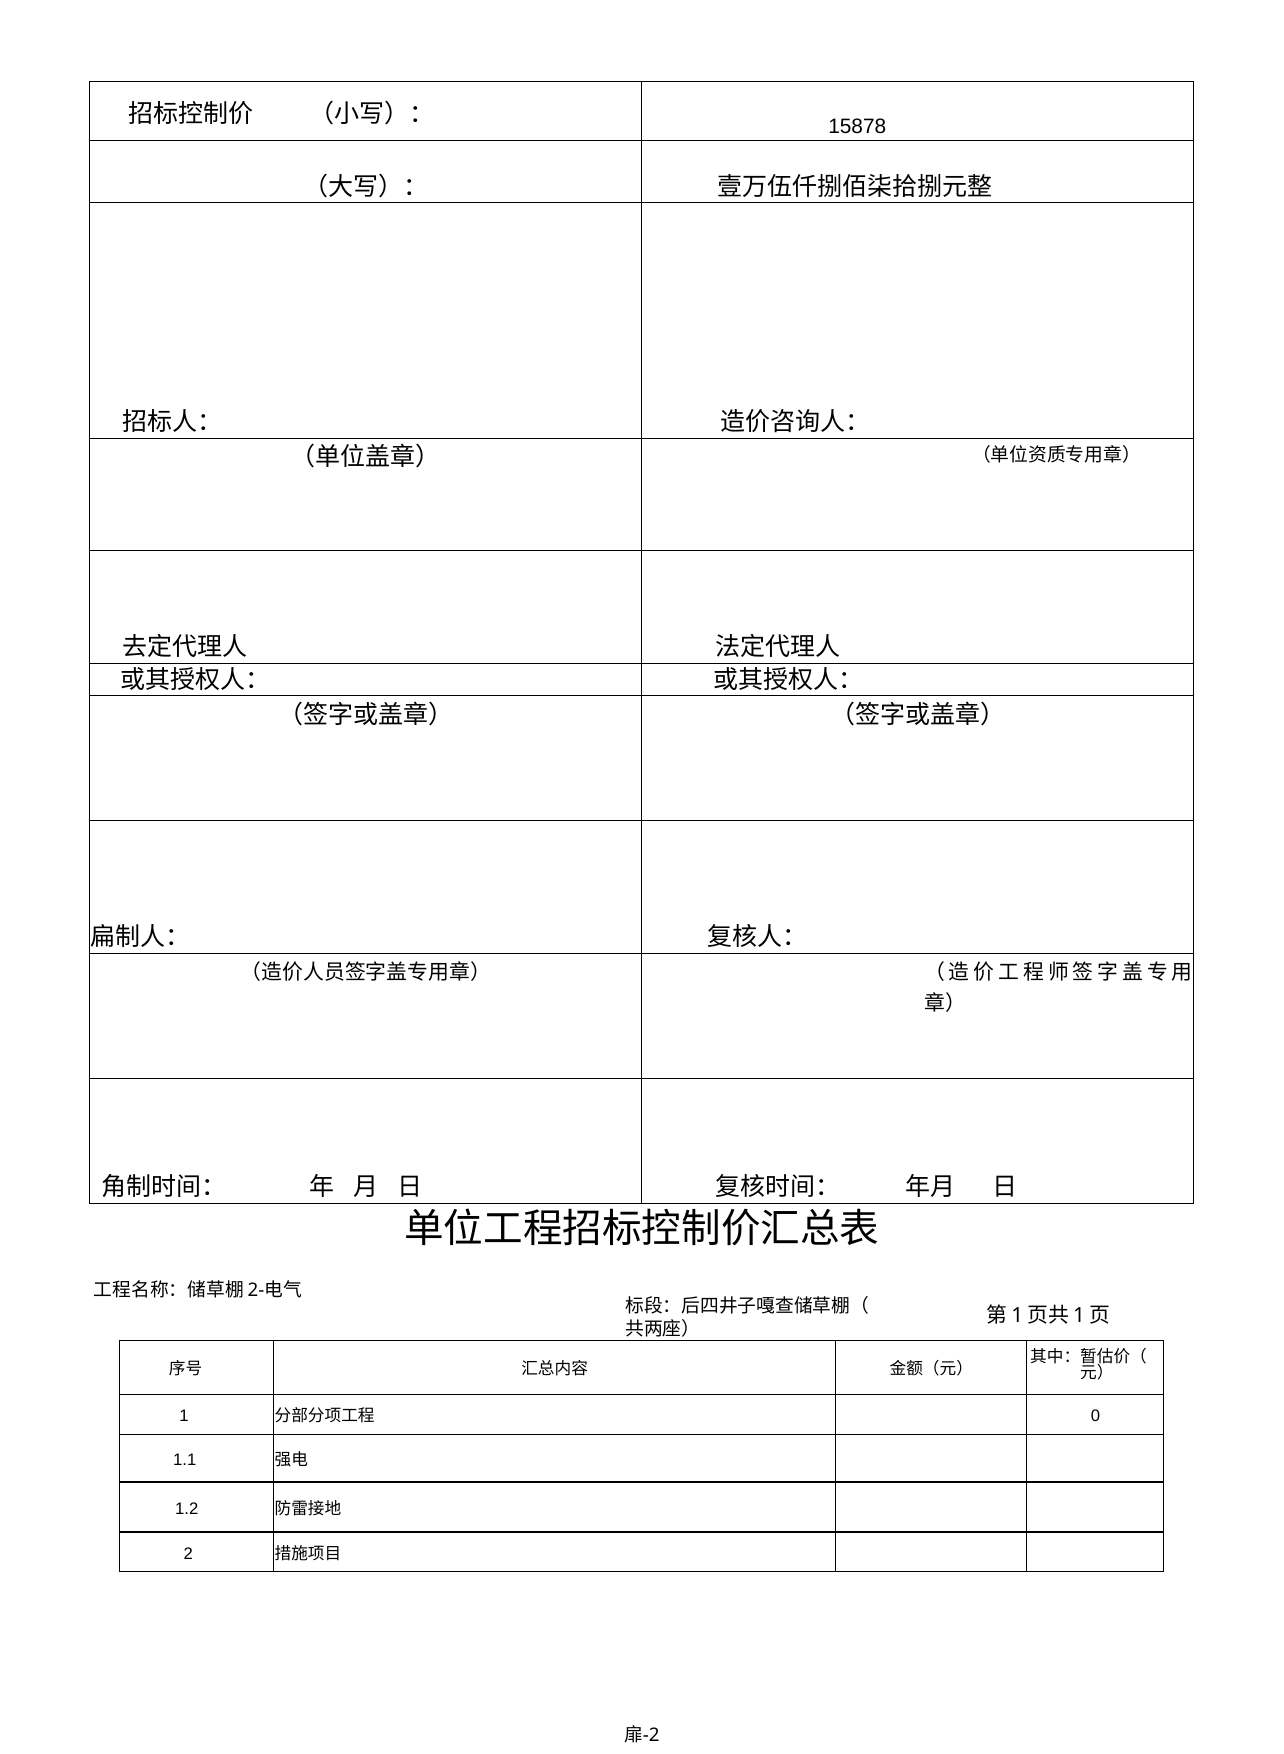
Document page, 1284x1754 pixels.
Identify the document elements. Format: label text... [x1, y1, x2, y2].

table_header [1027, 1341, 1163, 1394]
text 单位工程招标控制价汇总表 [75, 1204, 1208, 1252]
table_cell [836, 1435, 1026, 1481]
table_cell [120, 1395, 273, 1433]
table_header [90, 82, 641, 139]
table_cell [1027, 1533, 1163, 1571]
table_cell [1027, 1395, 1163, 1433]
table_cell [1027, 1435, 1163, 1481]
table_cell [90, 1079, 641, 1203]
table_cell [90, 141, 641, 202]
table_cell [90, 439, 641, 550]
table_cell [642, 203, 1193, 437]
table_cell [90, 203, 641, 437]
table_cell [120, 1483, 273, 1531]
text 共两座） [625, 1317, 976, 1340]
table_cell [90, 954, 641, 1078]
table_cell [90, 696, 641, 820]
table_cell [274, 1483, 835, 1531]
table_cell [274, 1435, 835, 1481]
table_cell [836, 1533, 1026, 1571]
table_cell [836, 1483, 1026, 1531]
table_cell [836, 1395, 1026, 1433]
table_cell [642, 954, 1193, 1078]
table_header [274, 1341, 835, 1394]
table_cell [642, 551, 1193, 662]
text 第1页共1页 [986, 1302, 1208, 1327]
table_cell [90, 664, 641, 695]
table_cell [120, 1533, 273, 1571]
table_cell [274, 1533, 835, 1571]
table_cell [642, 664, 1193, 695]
text 工程名称：储草棚2-电气 [94, 1275, 483, 1302]
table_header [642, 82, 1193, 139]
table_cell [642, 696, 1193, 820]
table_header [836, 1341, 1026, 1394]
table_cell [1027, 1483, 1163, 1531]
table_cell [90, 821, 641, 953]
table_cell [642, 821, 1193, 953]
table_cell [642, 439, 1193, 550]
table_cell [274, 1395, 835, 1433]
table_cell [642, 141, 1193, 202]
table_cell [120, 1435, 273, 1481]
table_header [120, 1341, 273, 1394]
text 标段：后四井子嘎查储草棚（ [625, 1294, 976, 1317]
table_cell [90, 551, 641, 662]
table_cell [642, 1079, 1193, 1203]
